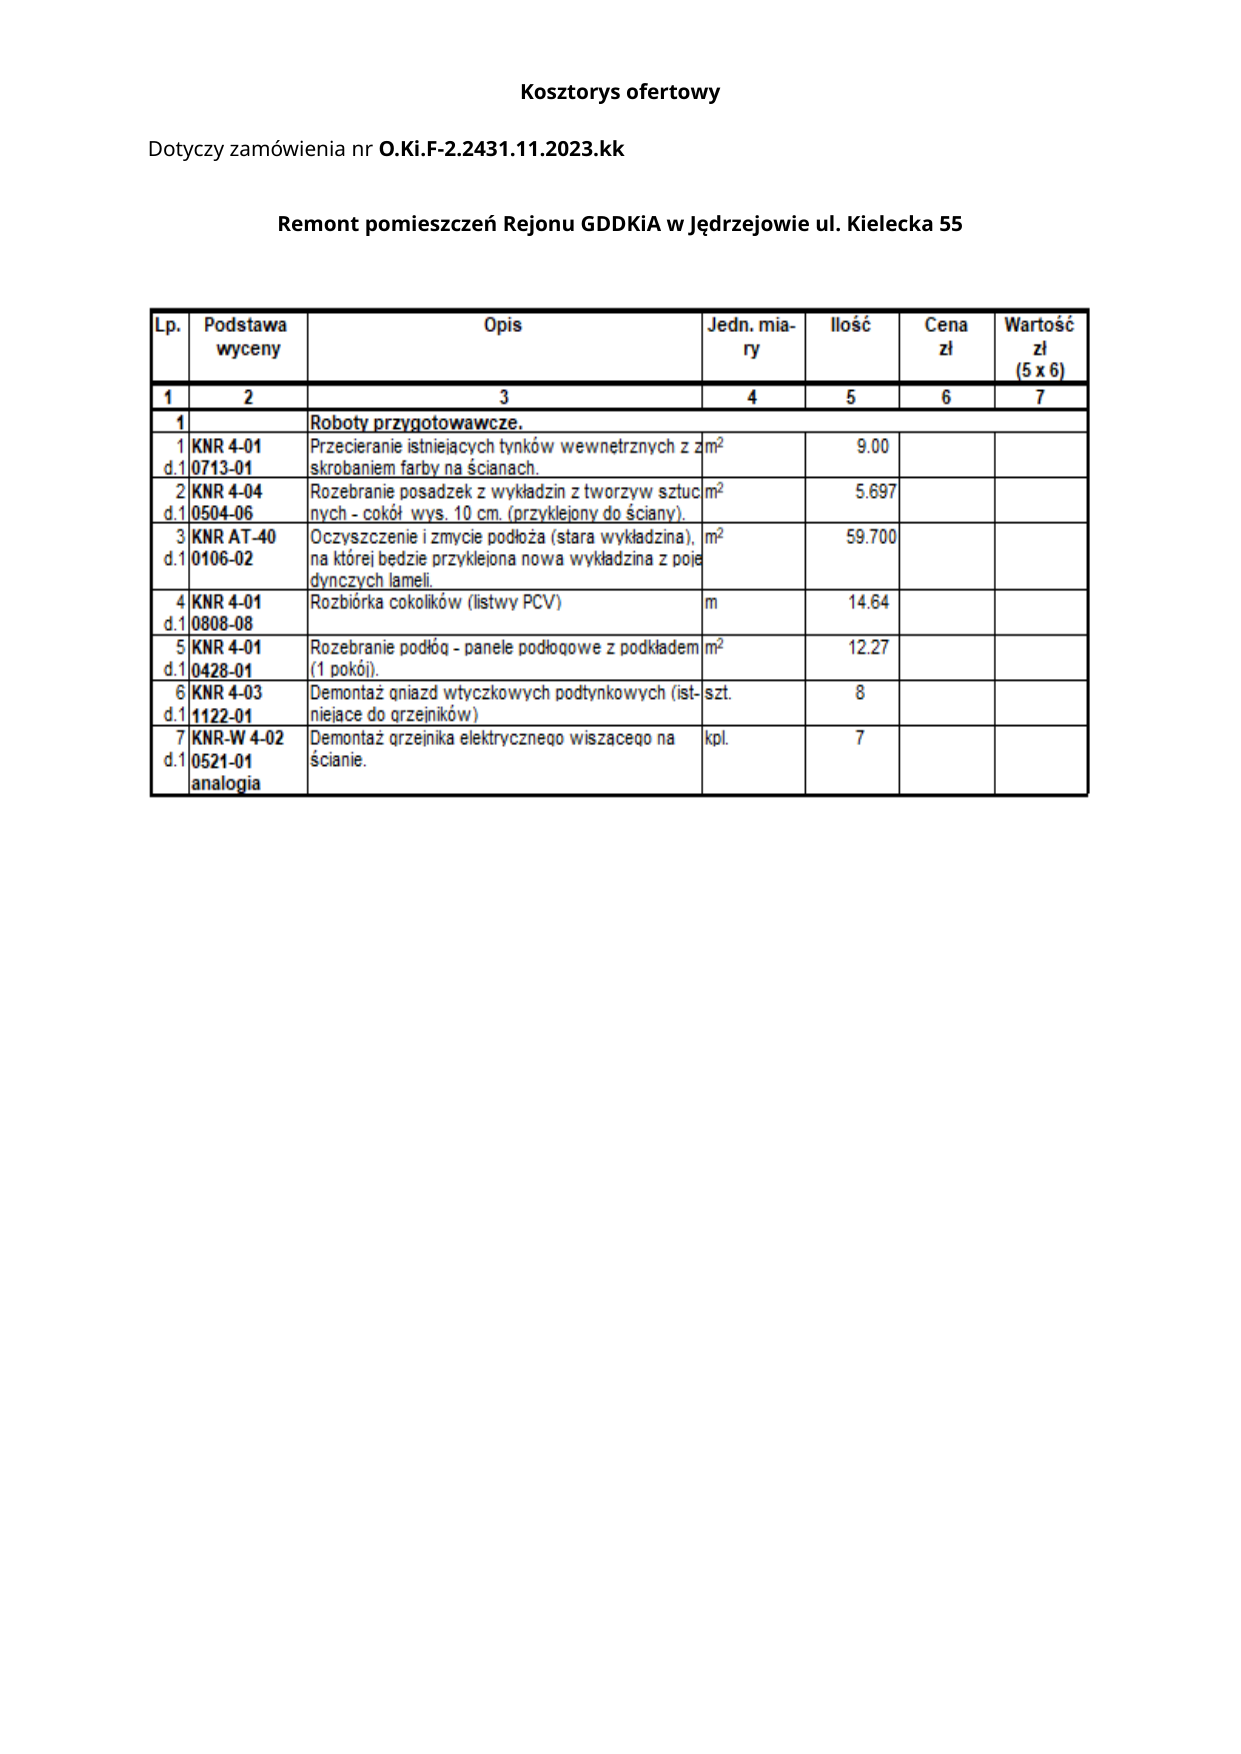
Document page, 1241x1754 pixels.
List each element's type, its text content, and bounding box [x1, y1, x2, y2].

text Remont pomieszczeń Rejonu GDDKiA w Jędrzejowie ul. Kielecka 55 [148, 209, 1093, 238]
picture [147, 304, 1093, 803]
text Kosztorys ofertowy [148, 77, 1093, 105]
text Dotyczy zamówienia nr O.Ki.F-2.2431.11.2023.kk [148, 134, 1093, 162]
